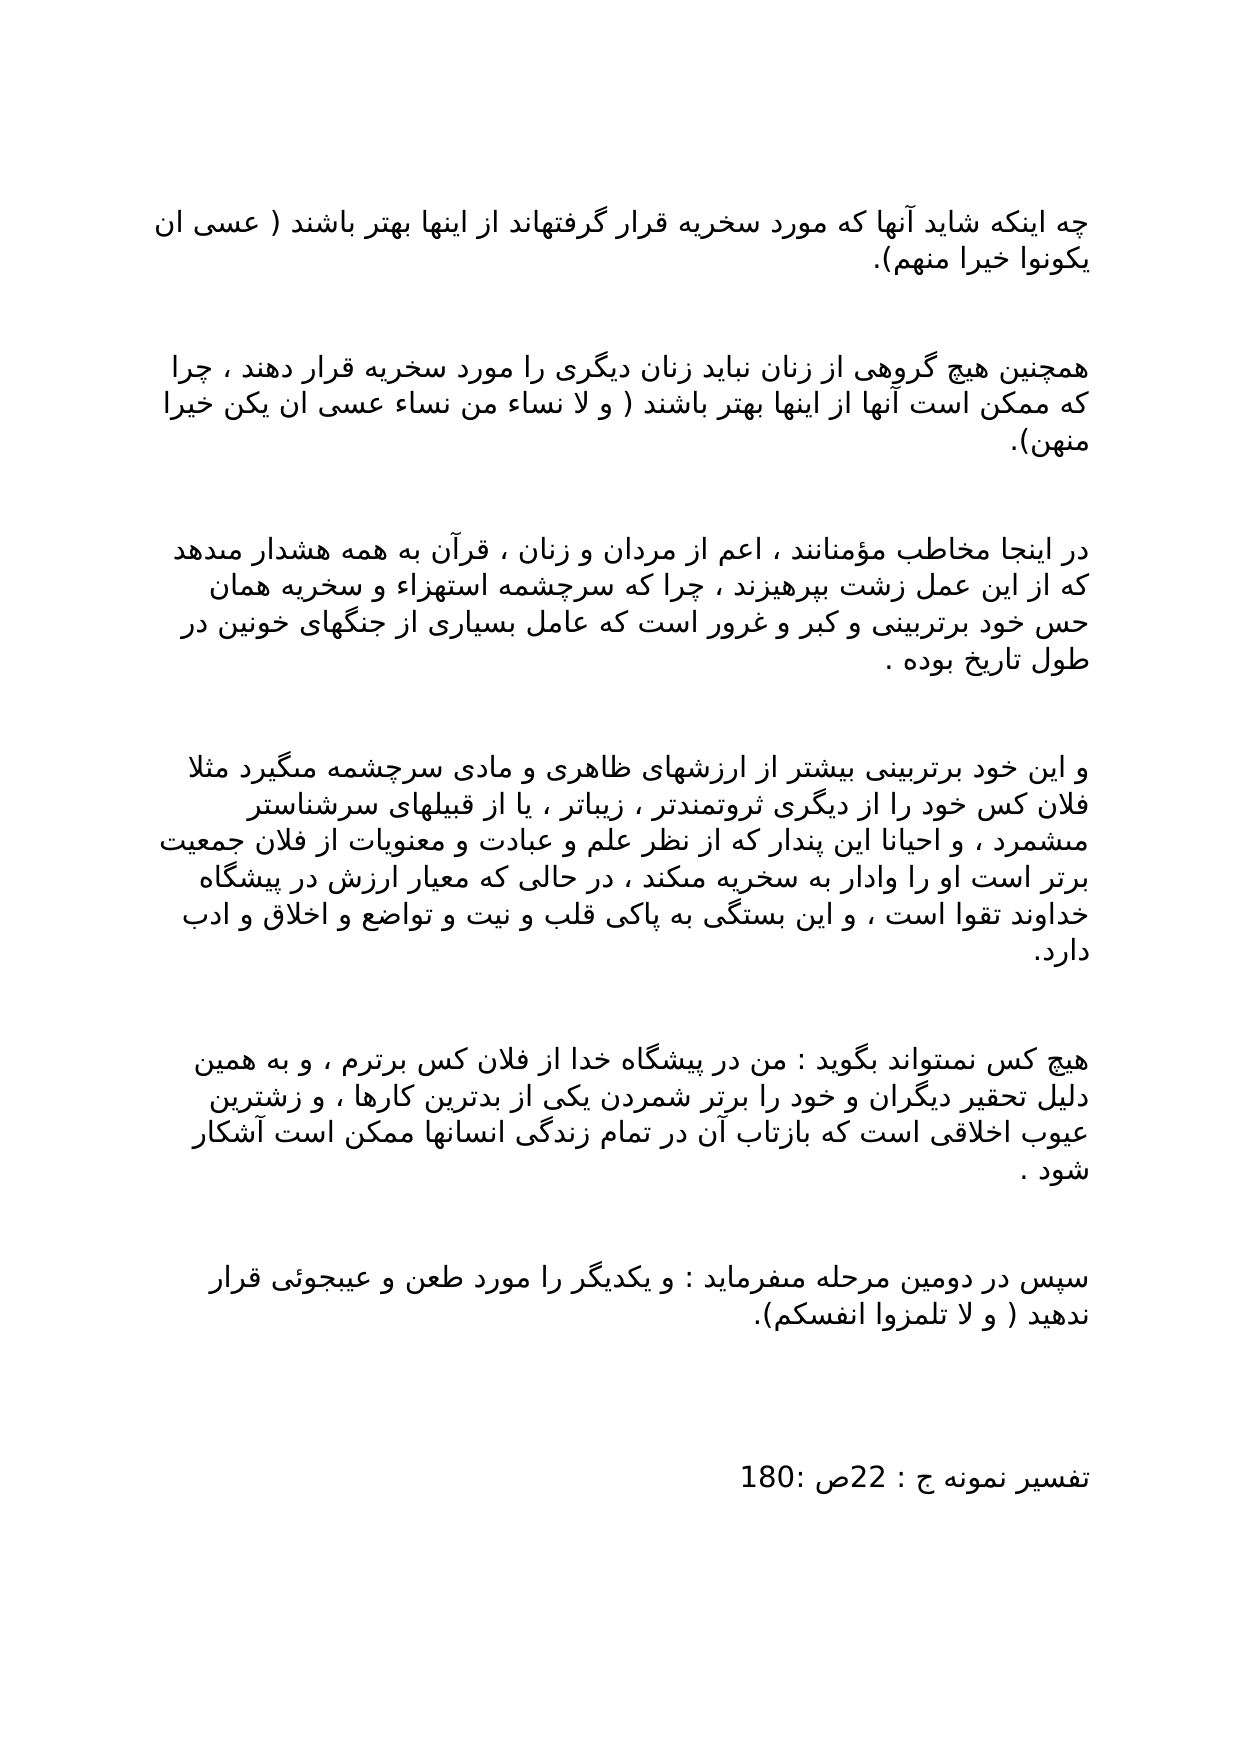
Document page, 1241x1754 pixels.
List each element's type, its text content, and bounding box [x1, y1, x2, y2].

text هيچ كس نمى‏تواند بگويد : من در پيشگاه خدا از فلان كس برترم ، و به همين دليل تحقير ديگران و خود را برتر شمردن يكى از بدترين كارها ، و زشترين عيوب اخلاقى است كه بازتاب آن در تمام زندگى انسانها ممكن است آشكار شود . [150, 1042, 1090, 1186]
text و اين خود برتربينى بيشتر از ارزشهاى ظاهرى و مادى سرچشمه مى‏گيرد مثلا فلان كس خود را از ديگرى ثروتمندتر ، زيباتر ، يا از قبيله‏اى سرشناستر مى‏شمرد ، و احيانا اين پندار كه از نظر علم و عبادت و معنويات از فلان جمعيت برتر است او را وادار به سخريه مى‏كند ، در حالى كه معيار ارزش در پيشگاه خداوند تقوا است ، و اين بستگى به پاكى قلب و نيت و تواضع و اخلاق و ادب دارد. [150, 750, 1090, 968]
text چه اينكه شايد آنها كه مورد سخريه قرار گرفته‏اند از اينها بهتر باشند ( عسى ان يكونوا خيرا منهم). [150, 205, 1090, 276]
text در اينجا مخاطب مؤمنانند ، اعم از مردان و زنان ، قرآن به همه هشدار مى‏دهد كه از اين عمل زشت بپرهيزند ، چرا كه سرچشمه استهزاء و سخريه همان حس خود برتربينى و كبر و غرور است كه عامل بسيارى از جنگهاى خونين در طول تاريخ بوده . [150, 532, 1090, 676]
text تفسير نمونه ج : 22ص :180 [150, 1461, 1090, 1495]
text سپس در دومين مرحله مى‏فرمايد : و يكديگر را مورد طعن و عيبجوئى قرار ندهيد ( و لا تلمزوا انفسكم). [150, 1261, 1090, 1331]
text همچنين هيچ گروهى از زنان نبايد زنان ديگرى را مورد سخريه قرار دهند ، چرا كه ممكن است آنها از اينها بهتر باشند ( و لا نساء من نساء عسى ان يكن خيرا منهن). [150, 350, 1090, 457]
